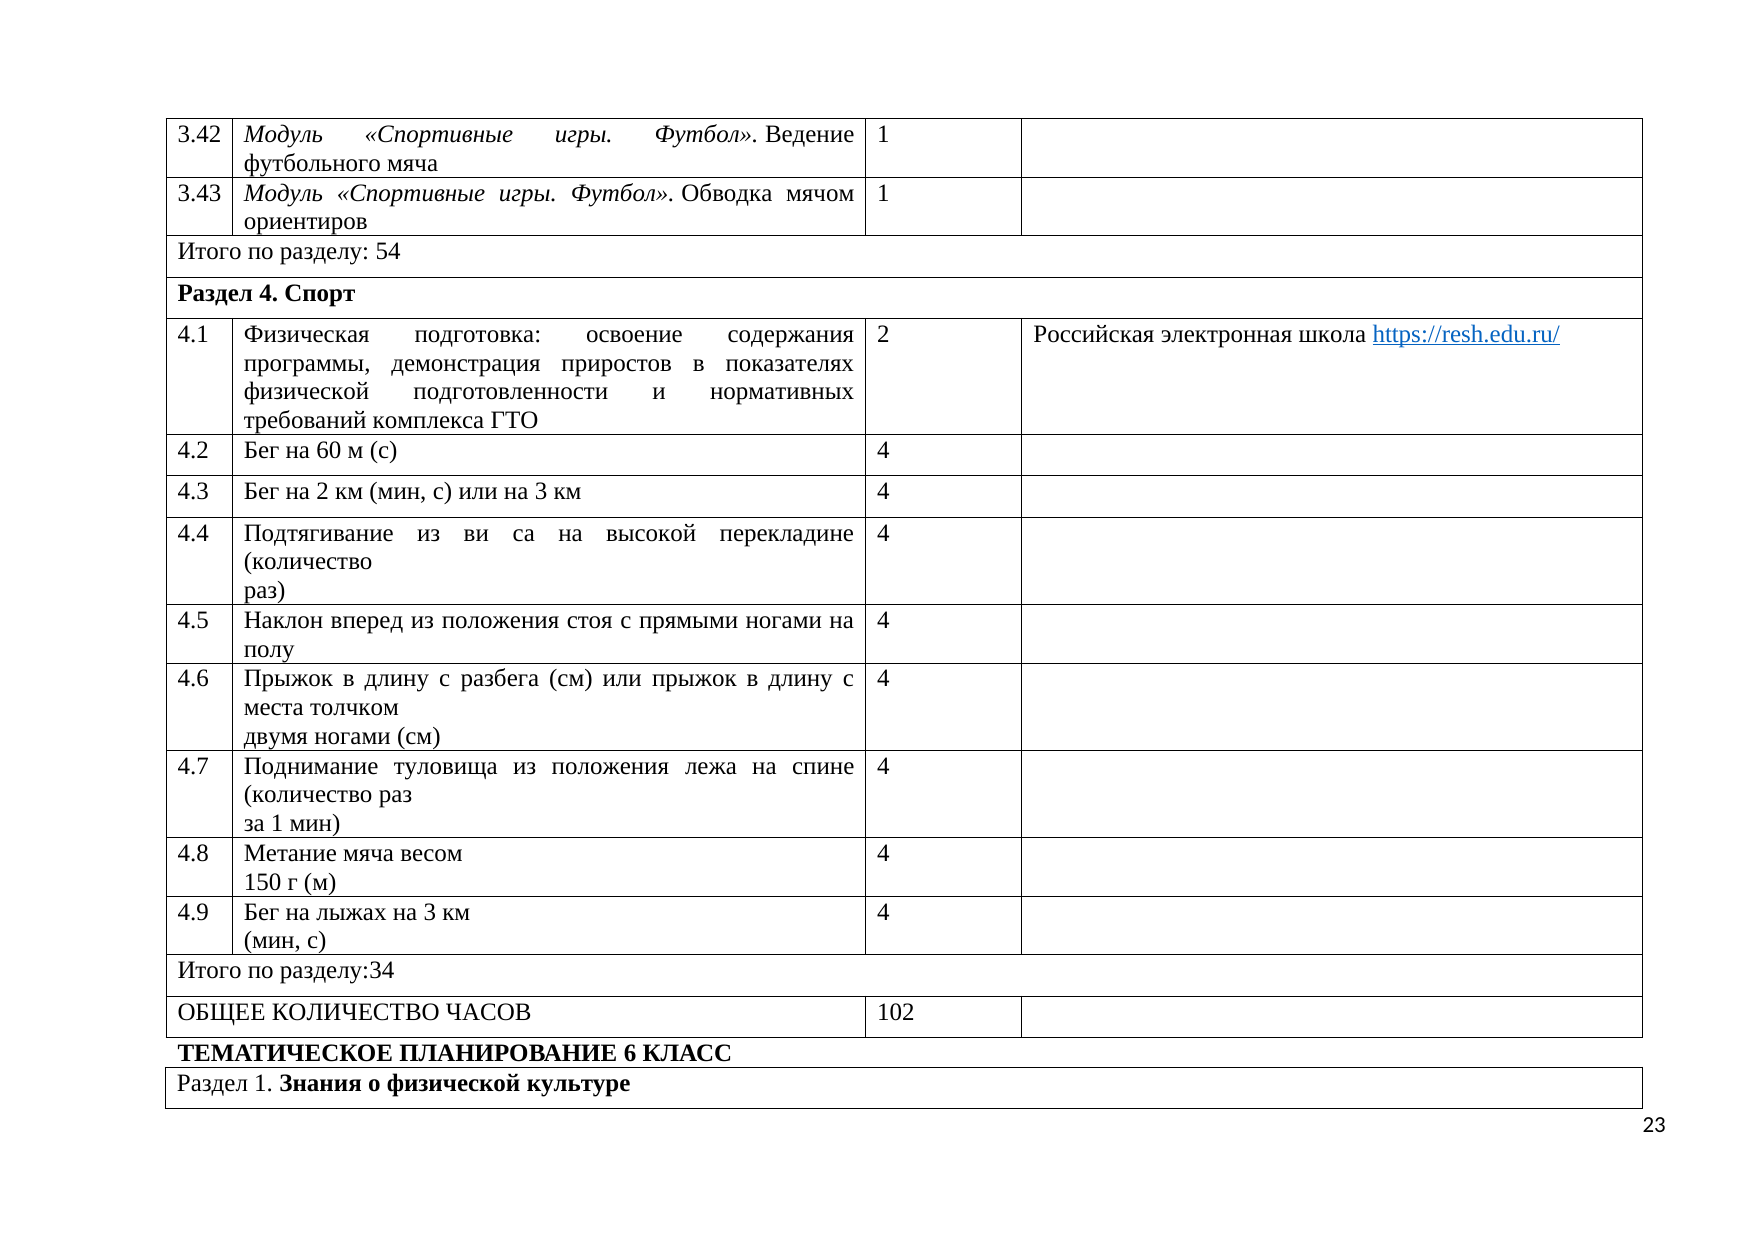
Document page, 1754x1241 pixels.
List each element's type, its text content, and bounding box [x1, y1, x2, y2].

table_cell 4 [866, 605, 1021, 662]
table_cell 4.8 [167, 838, 232, 896]
table_cell [1022, 997, 1642, 1037]
table_cell [1022, 838, 1642, 896]
table_cell Прыжок в длину с разбега (см) или прыжок в длину с места толчком двумя ногами (см) [233, 664, 865, 750]
table_cell Наклон вперед из положения стоя с прямыми ногами на полу [233, 605, 865, 662]
table_cell 4 [866, 518, 1021, 604]
table_cell 4.6 [167, 664, 232, 750]
table_cell [1022, 605, 1642, 662]
table_cell Бег на лыжах на 3 км (мин, с) [233, 897, 865, 954]
text ТЕМАТИЧЕСКОЕ ПЛАНИРОВАНИЕ 6 класс [177, 1038, 1665, 1067]
table_cell 4.2 [167, 435, 232, 475]
table_cell [1022, 518, 1642, 604]
table_cell [1022, 476, 1642, 517]
table_cell 4.9 [167, 897, 232, 954]
table_cell ОБЩЕЕ КОЛИЧЕСТВО ЧАСОВ [167, 997, 865, 1037]
table_cell 4 [866, 664, 1021, 750]
table_cell Физическая подготовка: освоение содержания программы, демонстрация приростов в показателях физической подготовленности и нормативных требований комплекса ГТО [233, 319, 865, 434]
table_cell Российская электронная школа https://resh.edu.ru/ [1022, 319, 1642, 434]
table_cell [1022, 897, 1642, 954]
table_cell Модуль «Спортивные игры. Футбол». Ведение футбольного мяча [233, 119, 865, 177]
table_cell Бег на 60 м (с) [233, 435, 865, 475]
table_cell 3.43 [167, 178, 232, 235]
table_cell 4 [866, 897, 1021, 954]
table_cell [1022, 664, 1642, 750]
table_cell 3.42 [167, 119, 232, 177]
table_cell 4 [866, 838, 1021, 896]
table_cell Подтягивание из ви са на высокой перекладине (количество раз) [233, 518, 865, 604]
table_cell Поднимание туловища из положения лежа на спине (количество раз за 1 мин) [233, 751, 865, 837]
table_cell Метание мяча весом 150 г (м) [233, 838, 865, 896]
table_cell [1022, 435, 1642, 475]
table_cell 4 [866, 751, 1021, 837]
table_cell 1 [866, 178, 1021, 235]
table_cell 4 [866, 476, 1021, 517]
table_cell 2 [866, 319, 1021, 434]
table_cell 4 [866, 435, 1021, 475]
table_cell 4.3 [167, 476, 232, 517]
table_cell 4.7 [167, 751, 232, 837]
table_cell Бег на 2 км (мин, с) или на 3 км [233, 476, 865, 517]
table_cell [1022, 119, 1642, 177]
table_cell 1 [866, 119, 1021, 177]
table_cell Итого по разделу:34 [167, 955, 1642, 996]
table_cell 102 [866, 997, 1021, 1037]
table_cell Раздел 4. Спорт [167, 278, 1642, 318]
table_cell [1022, 751, 1642, 837]
table_cell 4.5 [167, 605, 232, 662]
table_cell Итого по разделу: 54 [167, 236, 1642, 277]
table_cell 4.4 [167, 518, 232, 604]
table_header Раздел 1. Знания о физической культуре [166, 1068, 1642, 1108]
table_cell Модуль «Спортивные игры. Футбол». Обводка мячом ориентиров [233, 178, 865, 235]
table_cell 4.1 [167, 319, 232, 434]
table_cell [1022, 178, 1642, 235]
